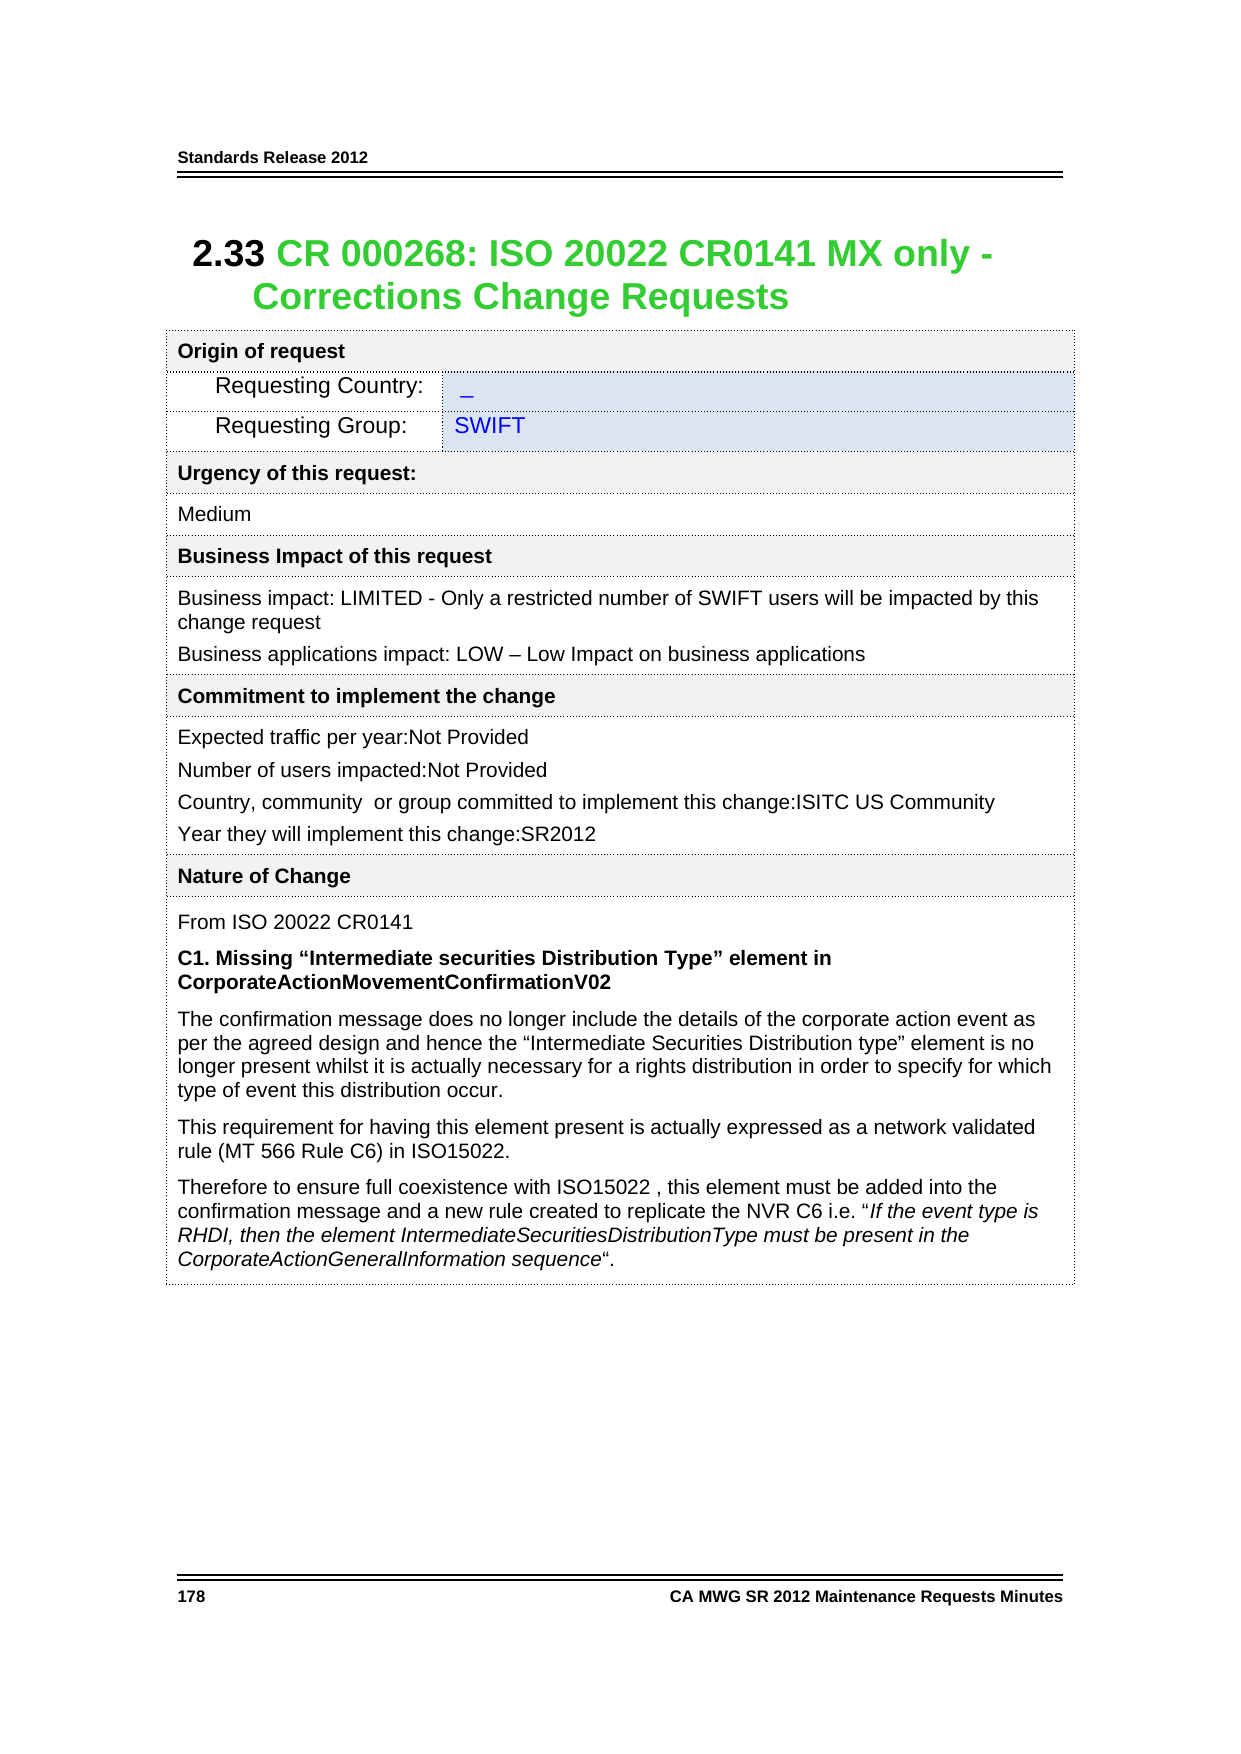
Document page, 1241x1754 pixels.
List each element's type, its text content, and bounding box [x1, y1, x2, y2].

table_cell Urgency of this request: [166, 451, 1074, 493]
table_cell _ [443, 371, 1074, 411]
table_cell Commitment to implement the change [166, 674, 1074, 716]
table_cell Expected traffic per year:Not Provided Number of users impacted:Not Provided Country, community or group committed to implement this change:ISITC US Community Year they will implement this change:SR2012 [166, 716, 1074, 854]
table_cell Business impact: LIMITED - Only a restricted number of SWIFT users will be impacted by this change request Business applications impact: LOW – Low Impact on business applications [166, 576, 1074, 674]
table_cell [166, 896, 1074, 1283]
table_cell Requesting Group: [166, 411, 443, 451]
table_cell SWIFT [443, 411, 1074, 451]
table_cell Nature of Change [166, 854, 1074, 896]
table_cell Business Impact of this request [166, 535, 1074, 576]
table_cell Medium [166, 493, 1074, 534]
table_header Origin of request [166, 330, 1074, 371]
subtitle CR 000268: ISO 20022 CR0141 MX only - Corrections Change Requests [192, 231, 1092, 317]
table_cell Requesting Country: [166, 371, 443, 411]
